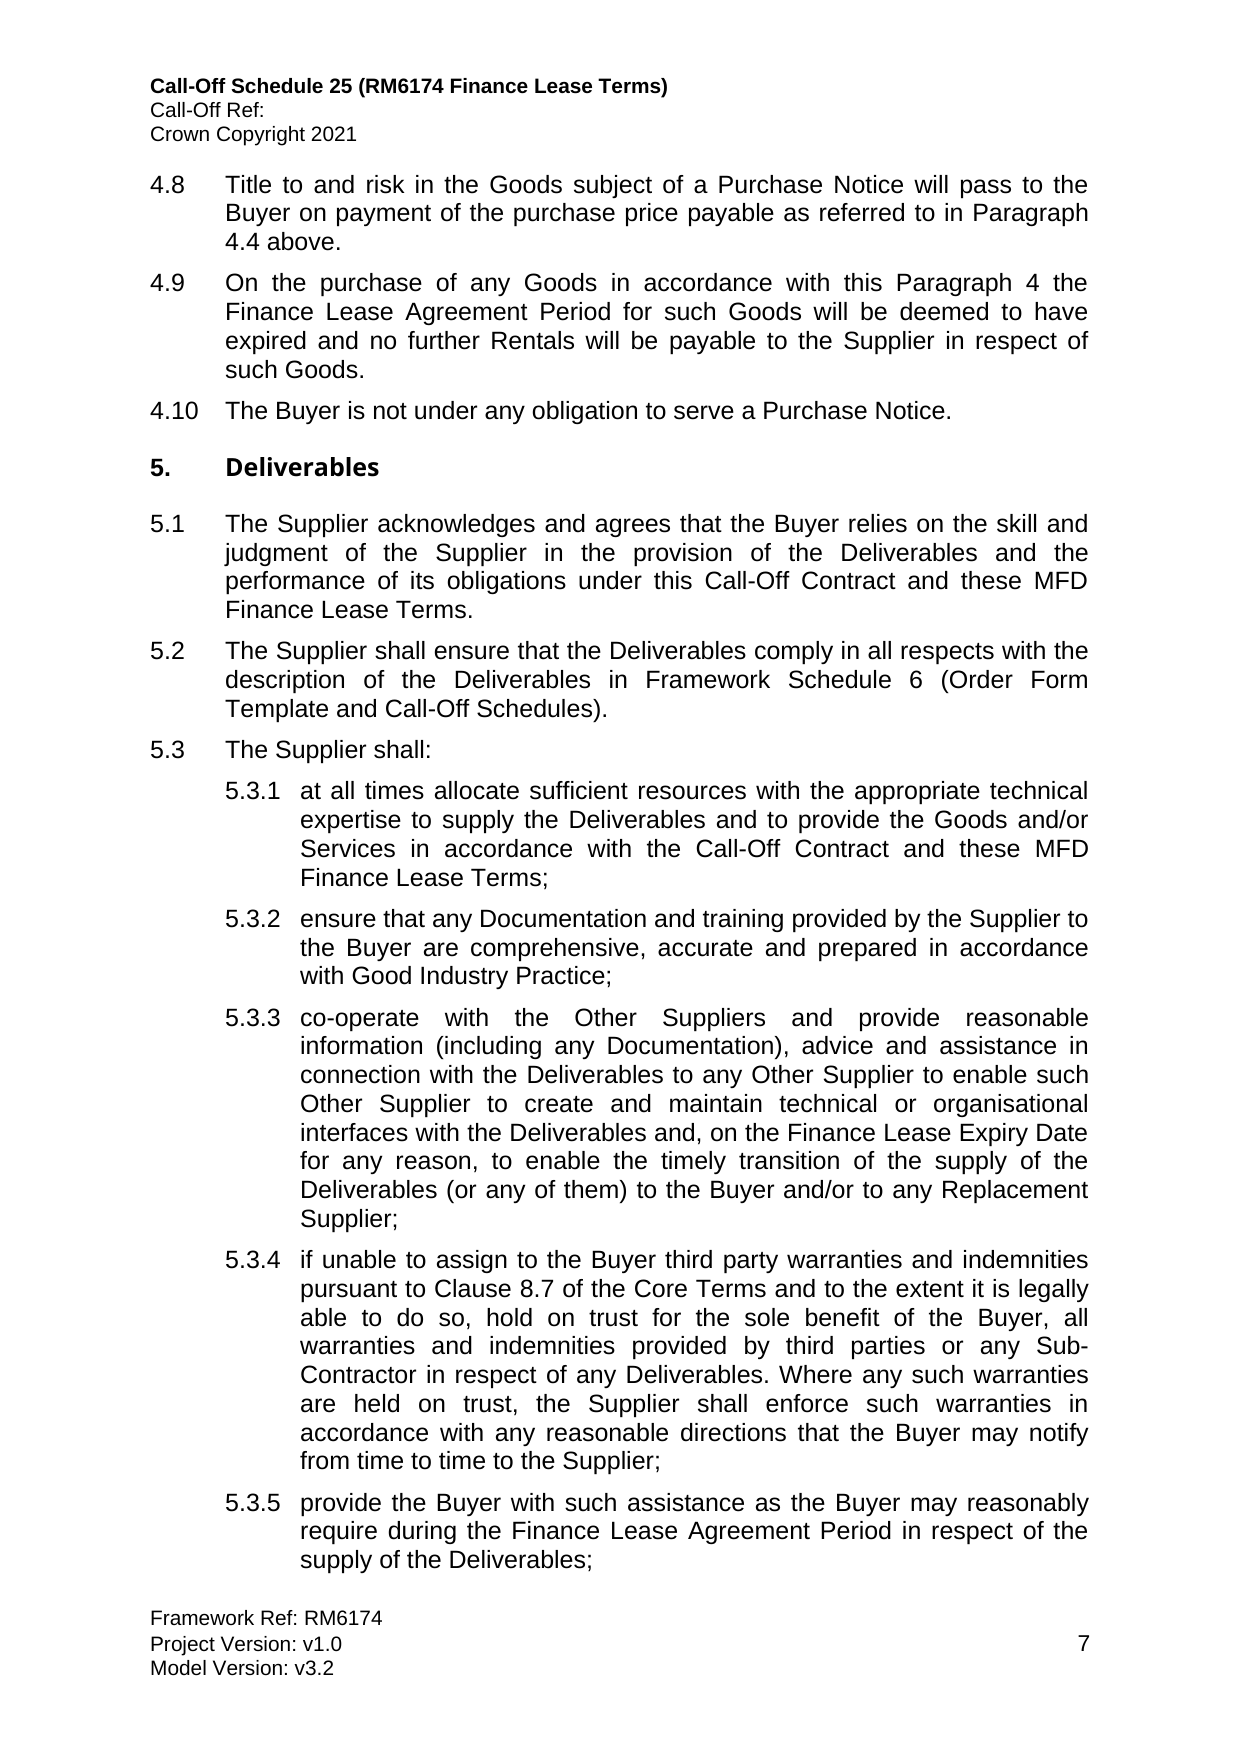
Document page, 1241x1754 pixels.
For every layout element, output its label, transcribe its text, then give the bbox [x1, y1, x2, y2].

list The Supplier shall: [150, 735, 1090, 764]
list Title to and risk in the Goods subject of a Purchase Notice will pass to the Buyer on payment of the purchase price payable as referred to in Paragraph 4.4 above. [150, 170, 1090, 256]
list The Supplier acknowledges and agrees that the Buyer relies on the skill and judgment of the Supplier in the provision of the Deliverables and the performance of its obligations under this Call-Off Contract and these MFD Finance Lease Terms. [150, 509, 1090, 624]
list provide the Buyer with such assistance as the Buyer may reasonably require during the Finance Lease Agreement Period in respect of the supply of the Deliverables; [225, 1487, 1090, 1574]
list co-operate with the Other Suppliers and provide reasonable information (including any Documentation), advice and assistance in connection with the Deliverables to any Other Supplier to enable such Other Supplier to create and maintain technical or organisational interfaces with the Deliverables and, on the Finance Lease Expiry Date for any reason, to enable the timely transition of the supply of the Deliverables (or any of them) to the Buyer and/or to any Replacement Supplier; [225, 1002, 1090, 1232]
list at all times allocate sufficient resources with the appropriate technical expertise to supply the Deliverables and to provide the Goods and/or Services in accordance with the Call-Off Contract and these MFD Finance Lease Terms; [225, 776, 1090, 891]
list if unable to assign to the Buyer third party warranties and indemnities pursuant to Clause 8.7 of the Core Terms and to the extent it is legally able to do so, hold on trust for the sole benefit of the Buyer, all warranties and indemnities provided by third parties or any Sub-Contractor in respect of any Deliverables. Where any such warranties are held on trust, the Supplier shall enforce such warranties in accordance with any reasonable directions that the Buyer may notify from time to time to the Supplier; [225, 1245, 1090, 1475]
list The Buyer is not under any obligation to serve a Purchase Notice. [150, 396, 1090, 425]
list The Supplier shall ensure that the Deliverables comply in all respects with the description of the Deliverables in Framework Schedule 6 (Order Form Template and Call-Off Schedules). [150, 636, 1090, 722]
list Deliverables [150, 450, 1090, 484]
list On the purchase of any Goods in accordance with this Paragraph 4 the Finance Lease Agreement Period for such Goods will be deemed to have expired and no further Rentals will be payable to the Supplier in respect of such Goods. [150, 268, 1090, 383]
list ensure that any Documentation and training provided by the Supplier to the Buyer are comprehensive, accurate and prepared in accordance with Good Industry Practice; [225, 904, 1090, 990]
